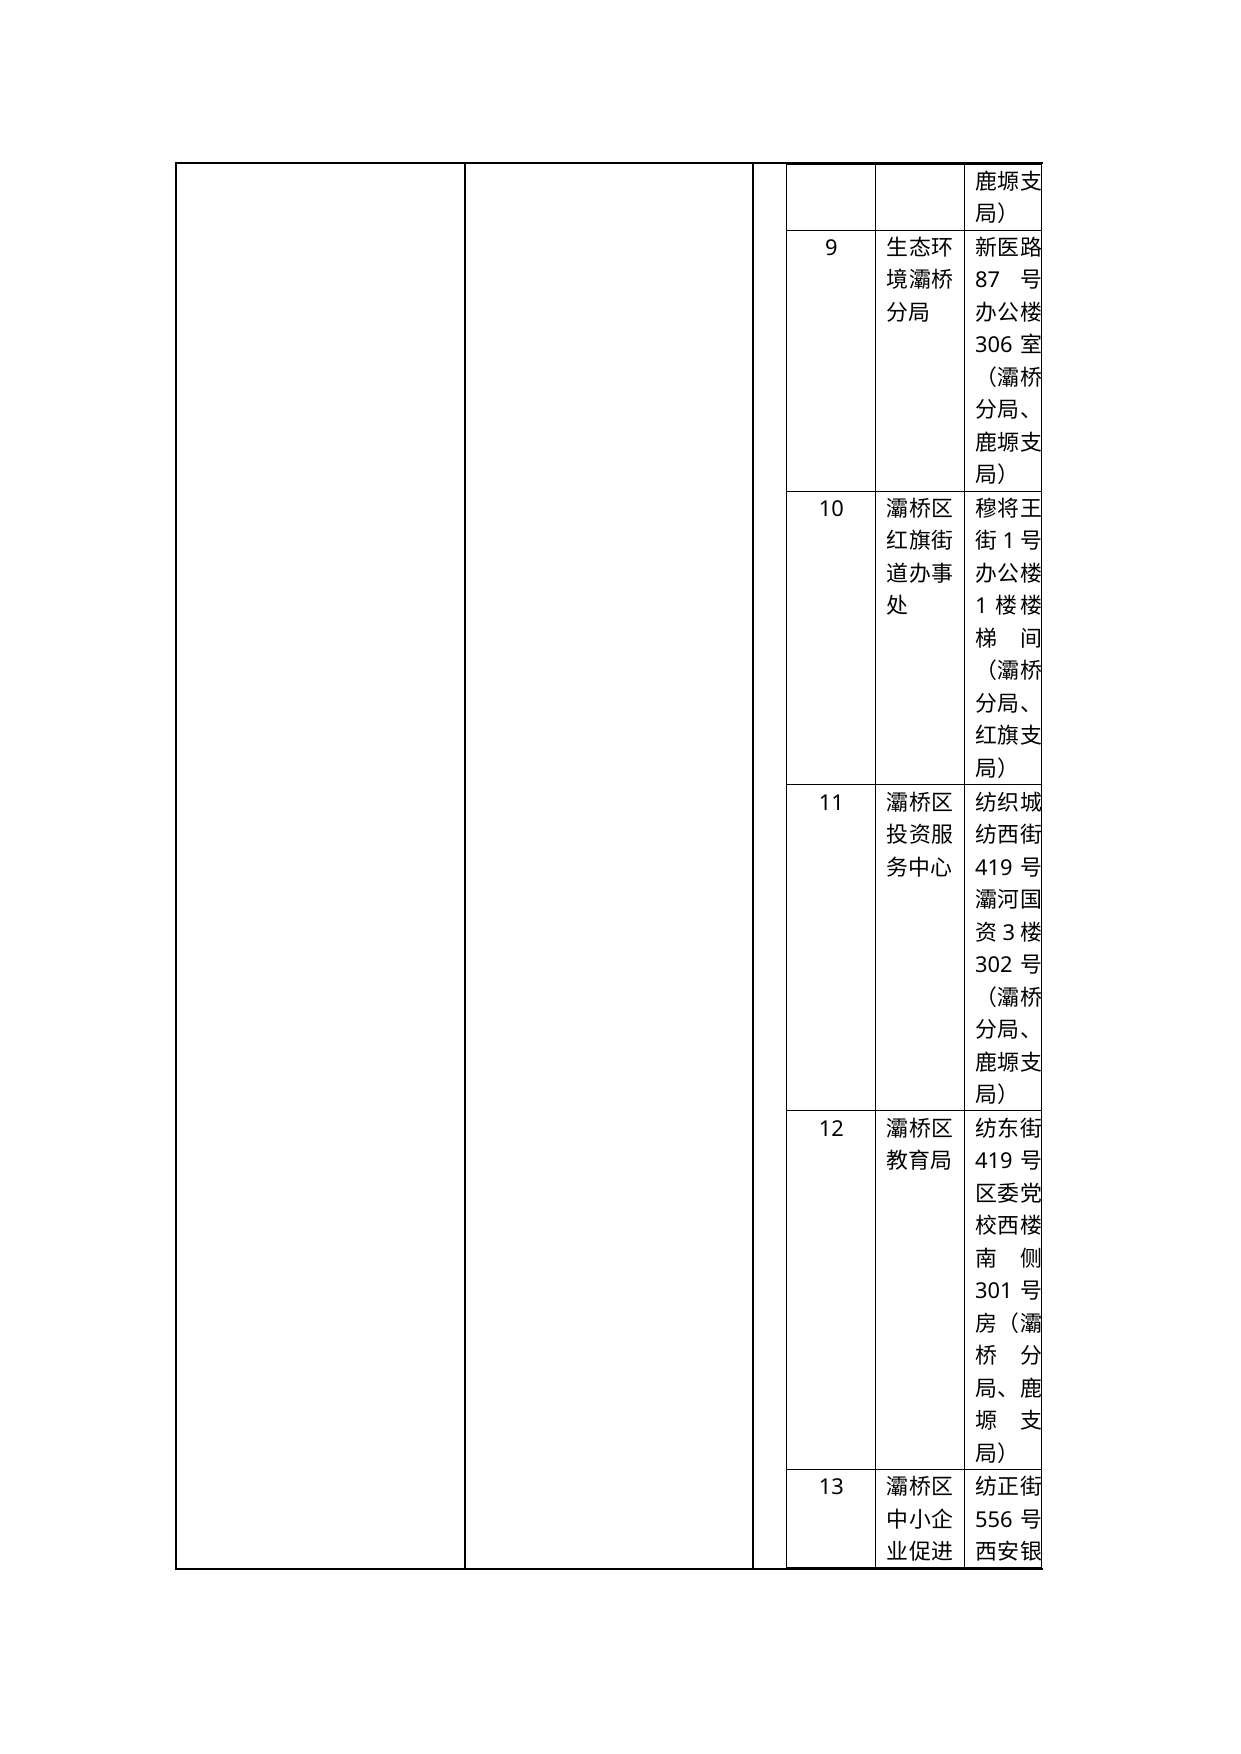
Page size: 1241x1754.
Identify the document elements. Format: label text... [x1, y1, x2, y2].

table_cell 1 [177, 164, 464, 1568]
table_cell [787, 1111, 875, 1469]
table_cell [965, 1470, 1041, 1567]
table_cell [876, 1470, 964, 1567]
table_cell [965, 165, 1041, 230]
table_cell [965, 231, 1041, 491]
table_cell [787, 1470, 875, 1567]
table_cell [466, 164, 752, 1568]
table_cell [787, 231, 875, 491]
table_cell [876, 1111, 964, 1469]
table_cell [754, 164, 786, 1568]
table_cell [965, 1111, 1041, 1469]
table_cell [876, 231, 964, 491]
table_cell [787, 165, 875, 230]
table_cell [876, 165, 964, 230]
